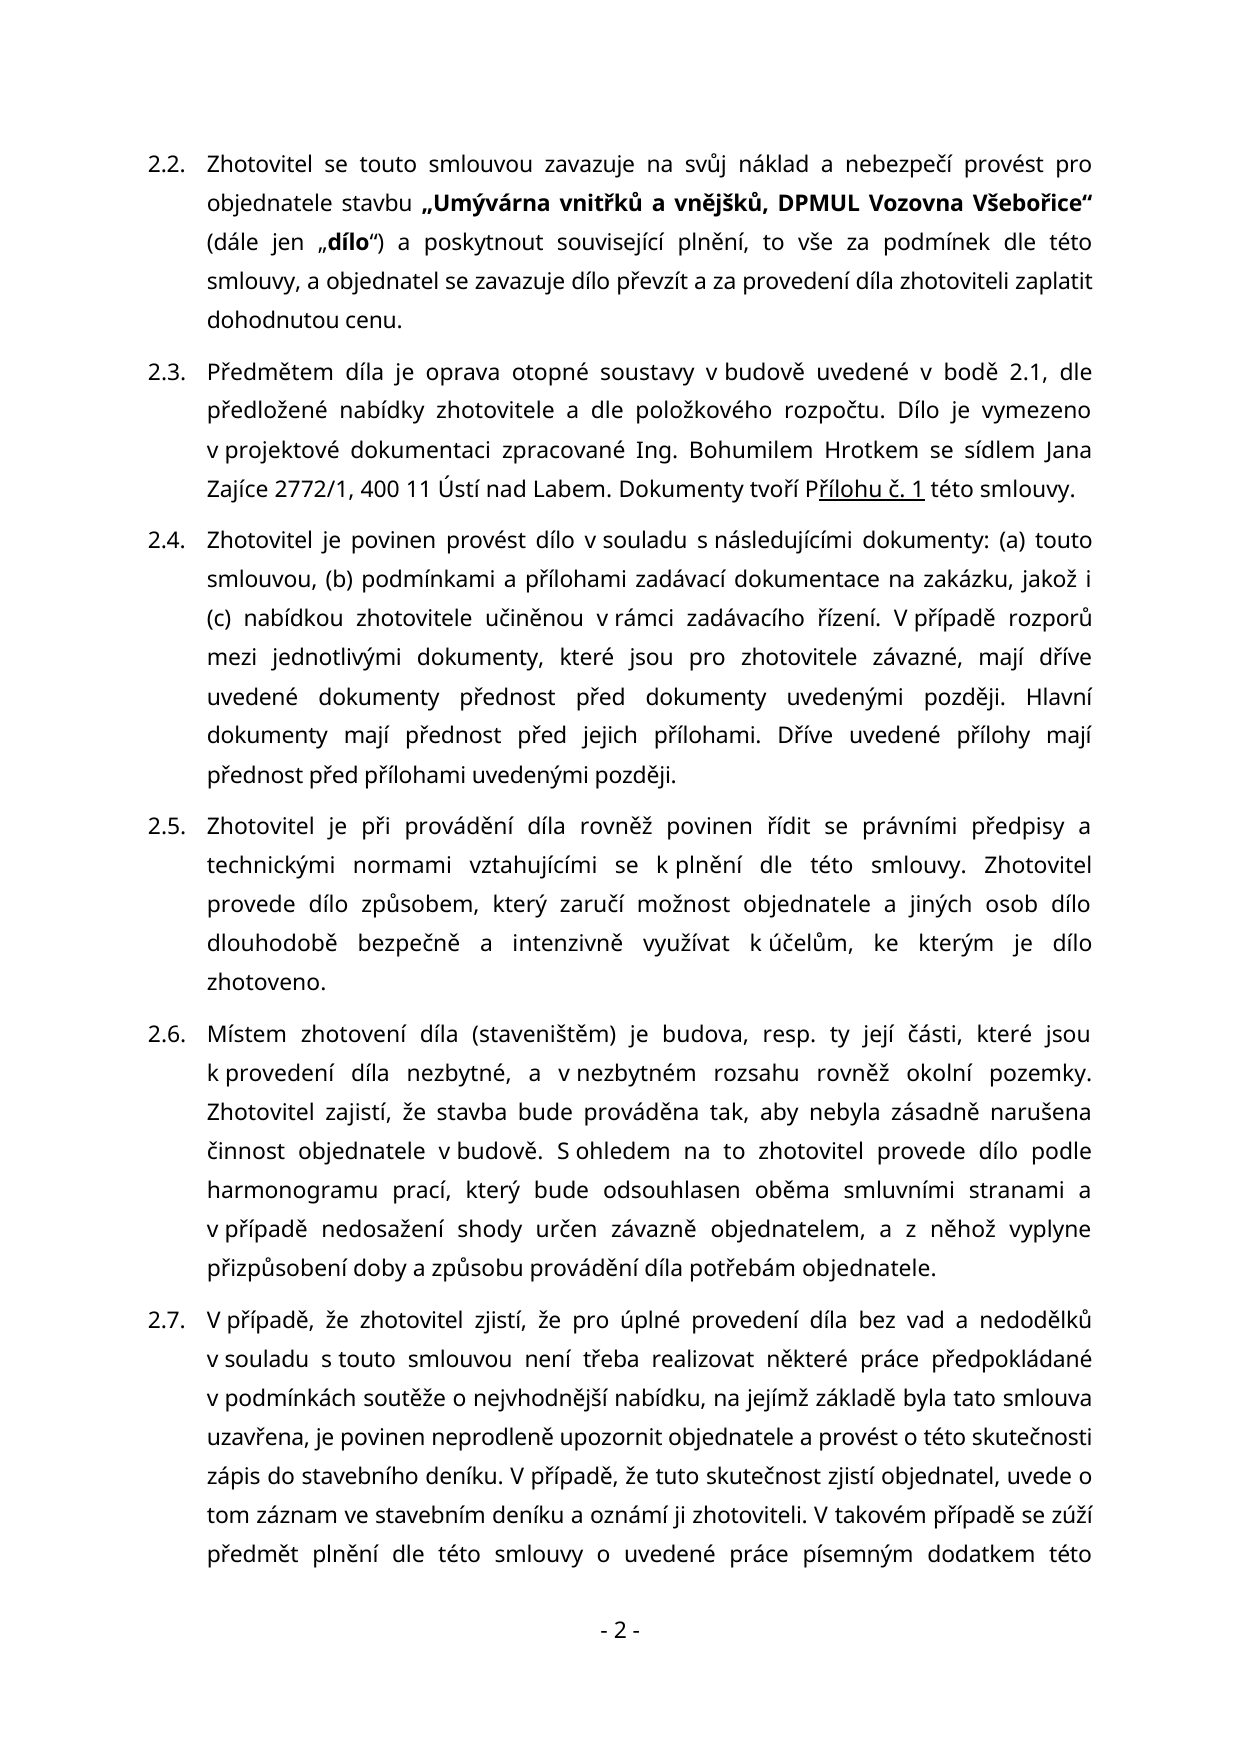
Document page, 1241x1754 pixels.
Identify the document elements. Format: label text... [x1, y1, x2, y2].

list Zhotovitel je při provádění díla rovněž povinen řídit se právními předpisy a technickými normami vztahujícími se k plnění dle této smlouvy. Zhotovitel provede dílo způsobem, který zaručí možnost objednatele a jiných osob dílo dlouhodobě bezpečně a intenzivně využívat k účelům, ke kterým je dílo zhotoveno. [148, 810, 1093, 998]
list Zhotovitel je povinen provést dílo v souladu s následujícími dokumenty: (a) touto smlouvou, (b) podmínkami a přílohami zadávací dokumentace na zakázku, jakož i (c) nabídkou zhotovitele učiněnou v rámci zadávacího řízení. V případě rozporů mezi jednotlivými dokumenty, které jsou pro zhotovitele závazné, mají dříve uvedené dokumenty přednost před dokumenty uvedenými později. Hlavní dokumenty mají přednost před jejich přílohami. Dříve uvedené přílohy mají přednost před přílohami uvedenými později. [148, 524, 1093, 790]
list Místem zhotovení díla (staveništěm) je budova, resp. ty její části, které jsou k provedení díla nezbytné, a v nezbytném rozsahu rovněž okolní pozemky. Zhotovitel zajistí, že stavba bude prováděna tak, aby nebyla zásadně narušena činnost objednatele v budově. S ohledem na to zhotovitel provede dílo podle harmonogramu prací, který bude odsouhlasen oběma smluvními stranami a v případě nedosažení shody určen závazně objednatelem, a z něhož vyplyne přizpůsobení doby a způsobu provádění díla potřebám objednatele. [148, 1018, 1093, 1283]
list Zhotovitel se touto smlouvou zavazuje na svůj náklad a nebezpečí provést pro objednatele stavbu „Umývárna vnitřků a vnějšků, DPMUL Vozovna Všebořice“ (dále jen „dílo“) a poskytnout související plnění, to vše za podmínek dle této smlouvy, a objednatel se zavazuje dílo převzít a za provedení díla zhotoviteli zaplatit dohodnutou cenu. [148, 148, 1093, 335]
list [148, 1304, 1093, 1569]
list Předmětem díla je oprava otopné soustavy v budově uvedené v bodě 2.1, dle předložené nabídky zhotovitele a dle položkového rozpočtu. Dílo je vymezeno v projektové dokumentaci zpracované Ing. Bohumilem Hrotkem se sídlem Jana Zajíce 2772/1, 400 11 Ústí nad Labem. Dokumenty tvoří Přílohu č. 1 této smlouvy. [148, 355, 1093, 504]
